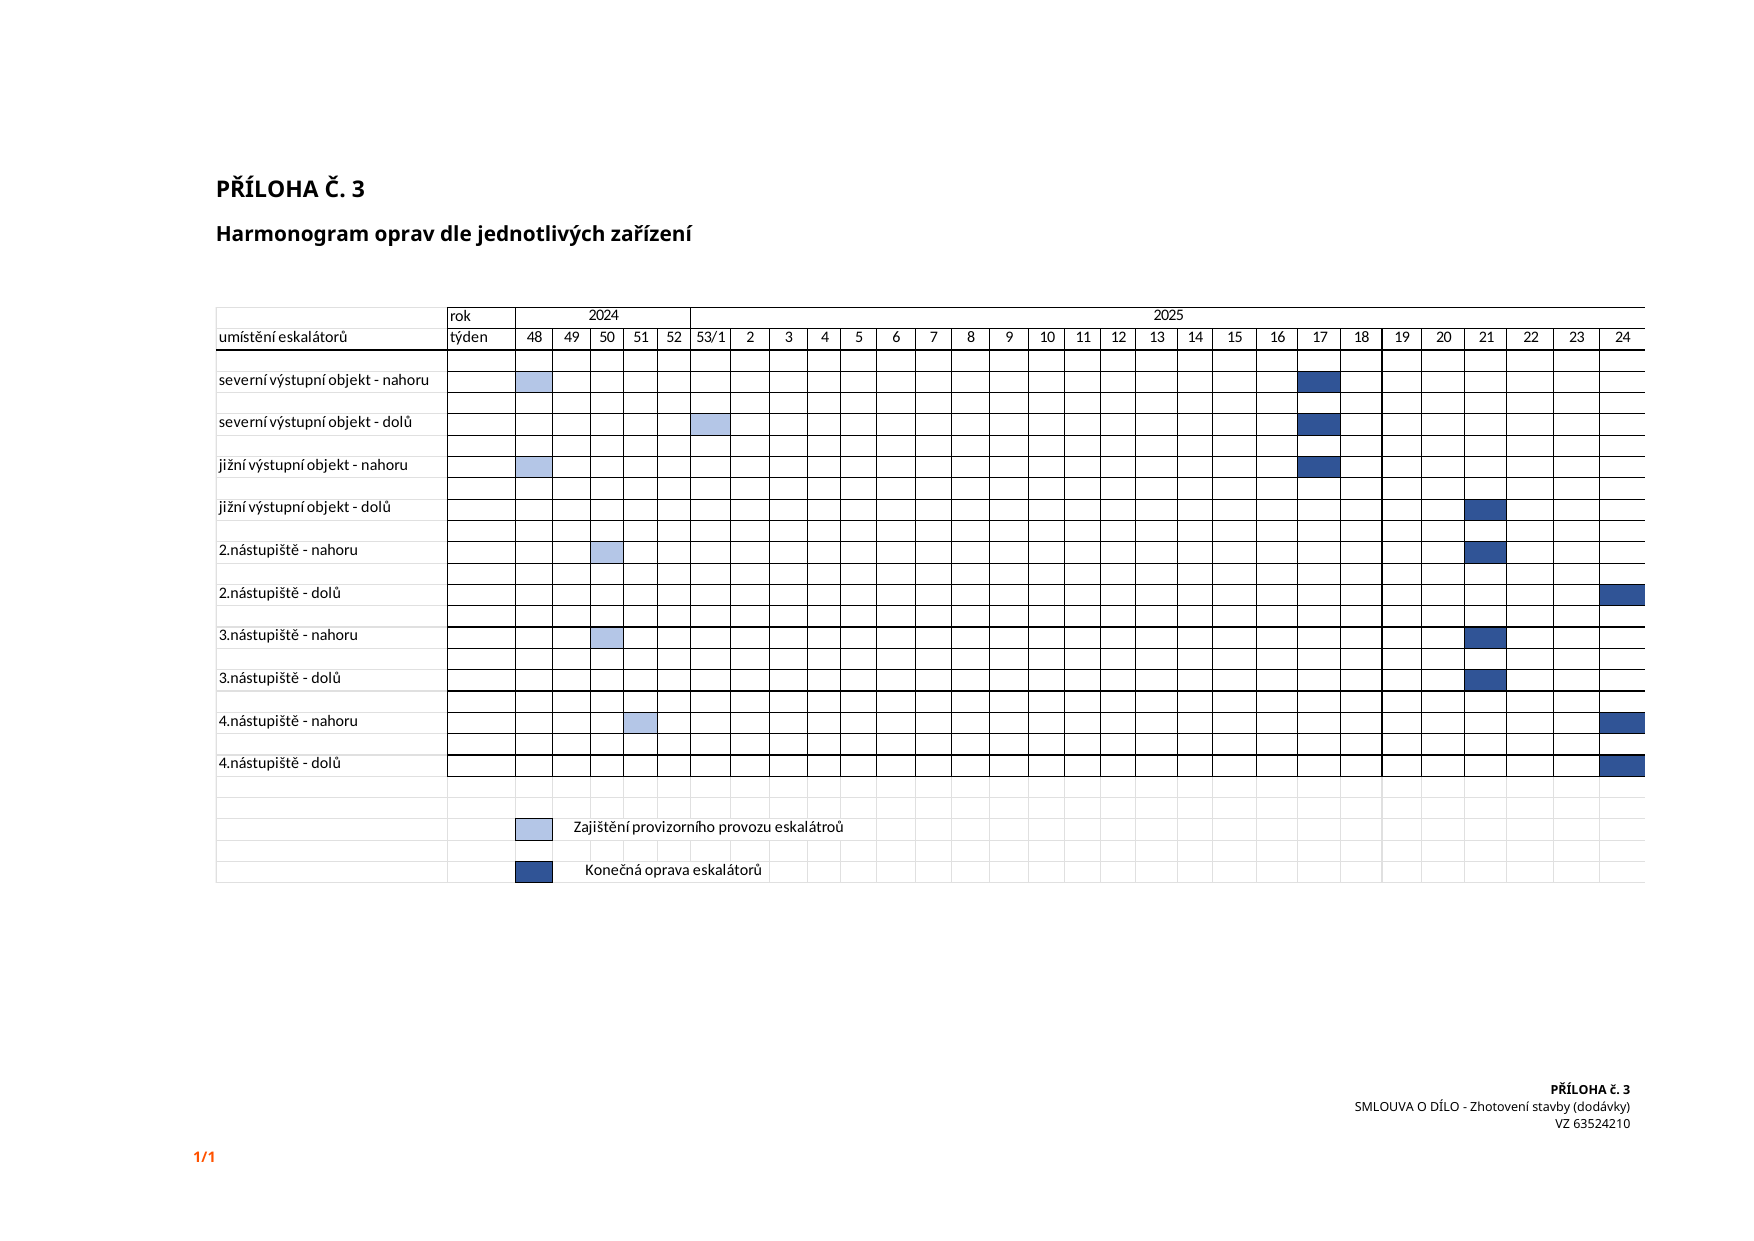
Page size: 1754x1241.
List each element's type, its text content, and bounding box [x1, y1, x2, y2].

text Příloha č. 3 [216, 172, 1606, 204]
list Harmonogram oprav dle jednotlivých zařízení [216, 219, 1606, 248]
